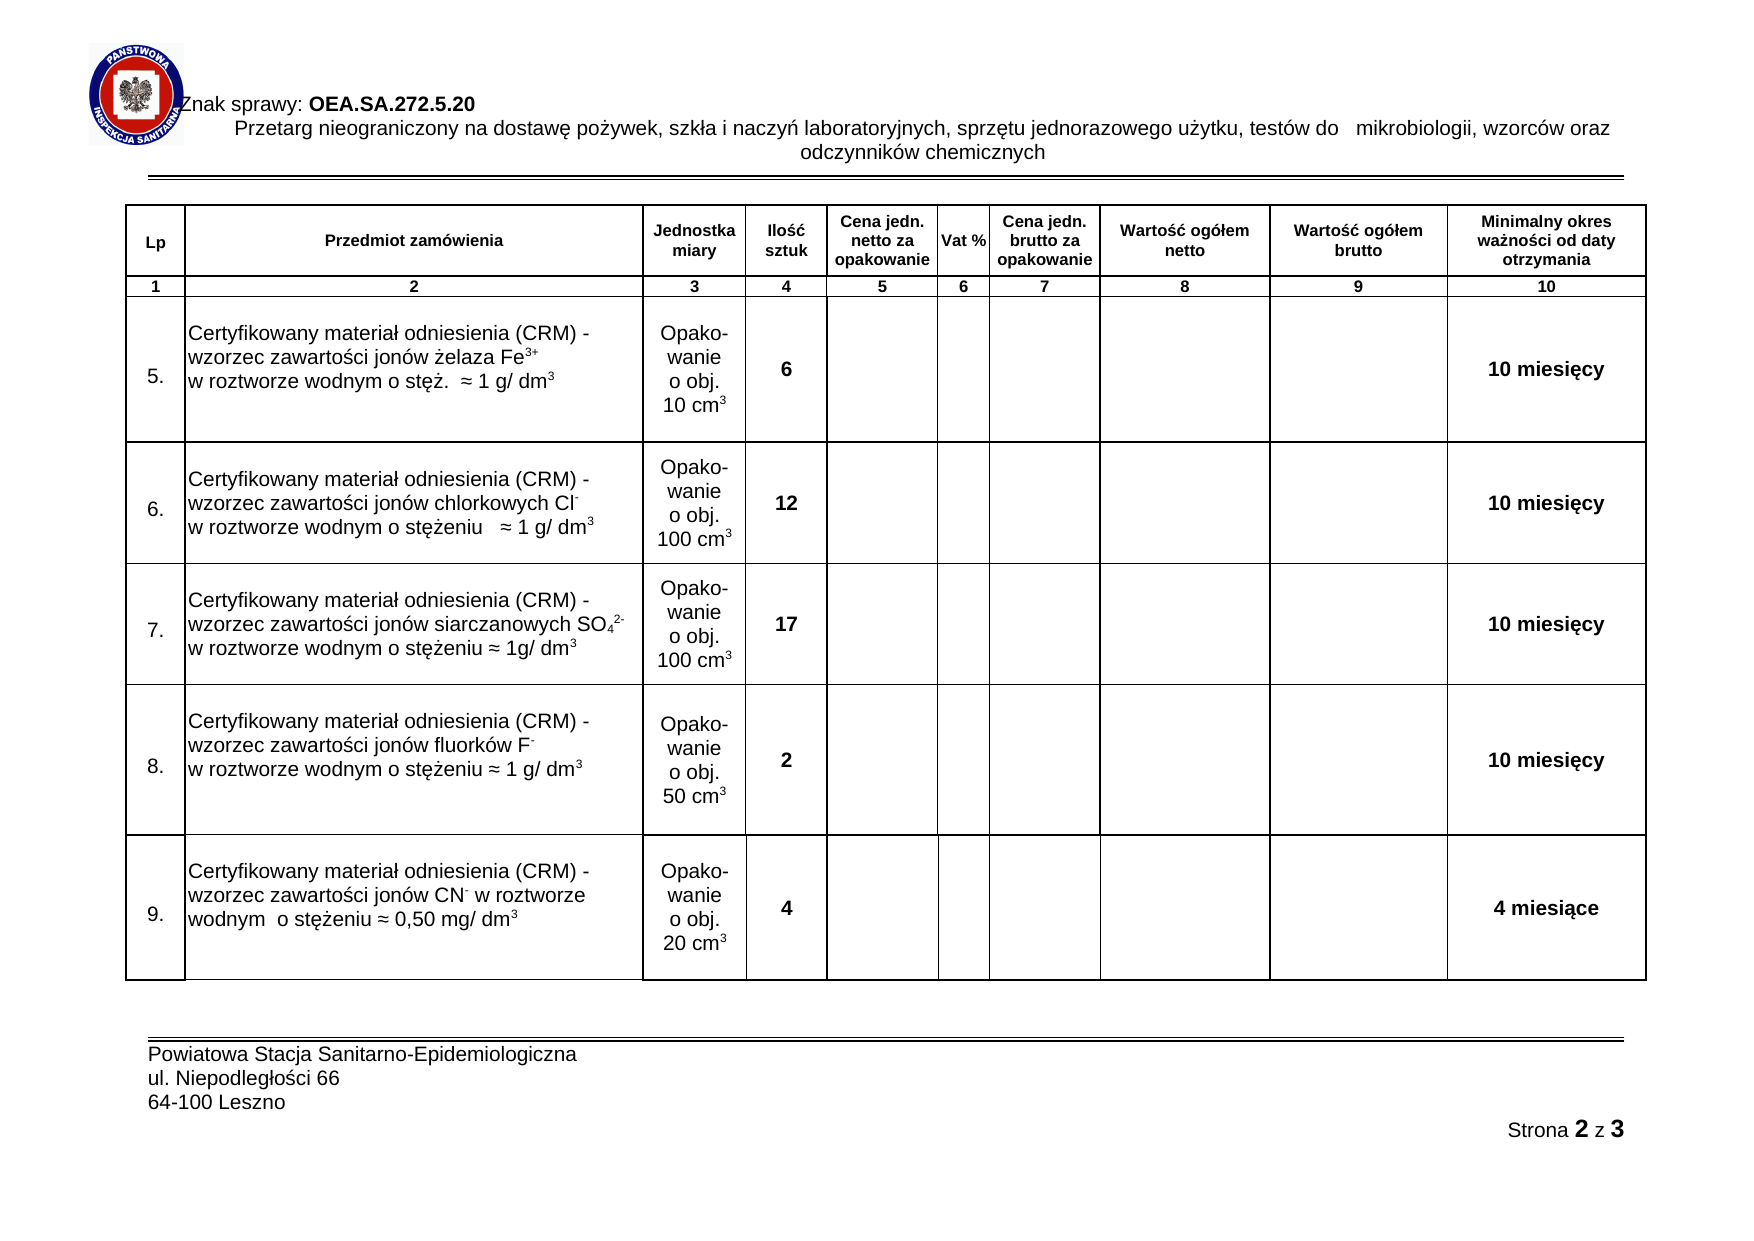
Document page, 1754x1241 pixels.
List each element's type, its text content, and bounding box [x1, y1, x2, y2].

table_cell [990, 685, 1099, 834]
table_cell 9 [1271, 277, 1447, 296]
table_cell Certyfikowany materiał odniesienia (CRM) - wzorzec zawartości jonów CN- w roztworze wodnym o stężeniu ≈ 0,50 mg/ dm3 [186, 835, 642, 979]
table_cell [1271, 297, 1447, 441]
table_cell [990, 836, 1100, 979]
table_cell Cena jedn. brutto za opakowanie [990, 206, 1099, 275]
table_cell 5. [127, 297, 184, 441]
table_cell [938, 297, 989, 441]
table_cell 12 [746, 443, 826, 562]
table_cell [939, 836, 989, 979]
table_cell Cena jedn. netto za opakowanie [828, 206, 937, 275]
table_cell Vat % [938, 206, 989, 275]
table_cell [1271, 836, 1447, 979]
table_cell 10 [1448, 277, 1645, 296]
table_cell Przedmiot zamówienia [186, 206, 642, 275]
table_cell 8. [127, 685, 184, 834]
table_cell Ilość sztuk [746, 206, 826, 275]
table_cell 3 [644, 277, 745, 296]
table_cell Certyfikowany materiał odniesienia (CRM) - wzorzec zawartości jonów żelaza Fe3+ w roztworze wodnym o stęż. ≈ 1 g/ dm3 [186, 297, 642, 441]
table_cell Wartość ogółem brutto [1271, 206, 1447, 275]
table_cell [990, 564, 1099, 684]
table_cell [828, 836, 938, 979]
table_cell 9. [127, 836, 184, 979]
table_cell 1 [127, 277, 184, 296]
table_cell 7 [990, 277, 1099, 296]
table_cell Certyfikowany materiał odniesienia (CRM) - wzorzec zawartości jonów fluorków F- w roztworze wodnym o stężeniu ≈ 1 g/ dm3 [186, 685, 642, 834]
table_cell [990, 297, 1099, 441]
table_cell [828, 443, 937, 562]
table_cell 4 [747, 836, 826, 979]
table_cell 5 [827, 277, 937, 296]
table_cell 10 miesięcy [1448, 685, 1645, 834]
table_cell [938, 564, 989, 684]
table_cell 4 miesiące [1448, 836, 1645, 979]
table_cell Certyfikowany materiał odniesienia (CRM) - wzorzec zawartości jonów chlorkowych Cl- w roztworze wodnym o stężeniu ≈ 1 g/ dm3 [186, 443, 642, 562]
table_cell 6 [746, 297, 826, 441]
table_cell 6 [938, 277, 989, 296]
table_cell 7. [127, 564, 184, 684]
table_cell Opako-wanie o obj. 50 cm3 [644, 685, 745, 834]
table_cell 10 miesięcy [1448, 297, 1645, 441]
table_cell [1101, 836, 1269, 979]
table_cell [1101, 443, 1269, 562]
table_cell [828, 685, 937, 834]
table_cell 2 [746, 685, 826, 834]
table_cell Wartość ogółem netto [1101, 206, 1269, 275]
table_cell [828, 297, 937, 441]
table_cell 2 [186, 277, 642, 296]
table_cell 6. [127, 443, 184, 562]
table_cell Minimalny okres ważności od daty otrzymania [1448, 206, 1645, 275]
table_cell [828, 564, 937, 684]
table_cell Opako-wanie o obj. 10 cm3 [644, 297, 745, 441]
table_cell 10 miesięcy [1448, 443, 1645, 562]
table_cell [990, 443, 1099, 562]
picture [88, 43, 184, 146]
table_cell Opako-wanie o obj. 20 cm3 [644, 836, 746, 979]
table_cell Certyfikowany materiał odniesienia (CRM) -wzorzec zawartości jonów siarczanowych SO42- w roztworze wodnym o stężeniu ≈ 1g/ dm3 [186, 564, 642, 684]
table_cell [1271, 443, 1447, 562]
table_cell Opako-wanie o obj. 100 cm3 [644, 564, 745, 684]
table_cell [1101, 297, 1269, 441]
table_cell 10 miesięcy [1448, 564, 1645, 684]
table_cell 17 [746, 564, 826, 684]
table_cell Opako-wanie o obj. 100 cm3 [644, 443, 745, 562]
table_cell [1271, 685, 1447, 834]
table_cell [1271, 564, 1447, 684]
table_cell 4 [746, 277, 826, 296]
table_cell 8 [1101, 277, 1269, 296]
table_cell [1101, 564, 1269, 684]
table_cell Jednostka miary [644, 206, 745, 275]
table_cell [938, 685, 989, 834]
table_cell Lp [127, 206, 184, 275]
table_cell [1101, 685, 1269, 834]
table_cell [938, 443, 989, 562]
